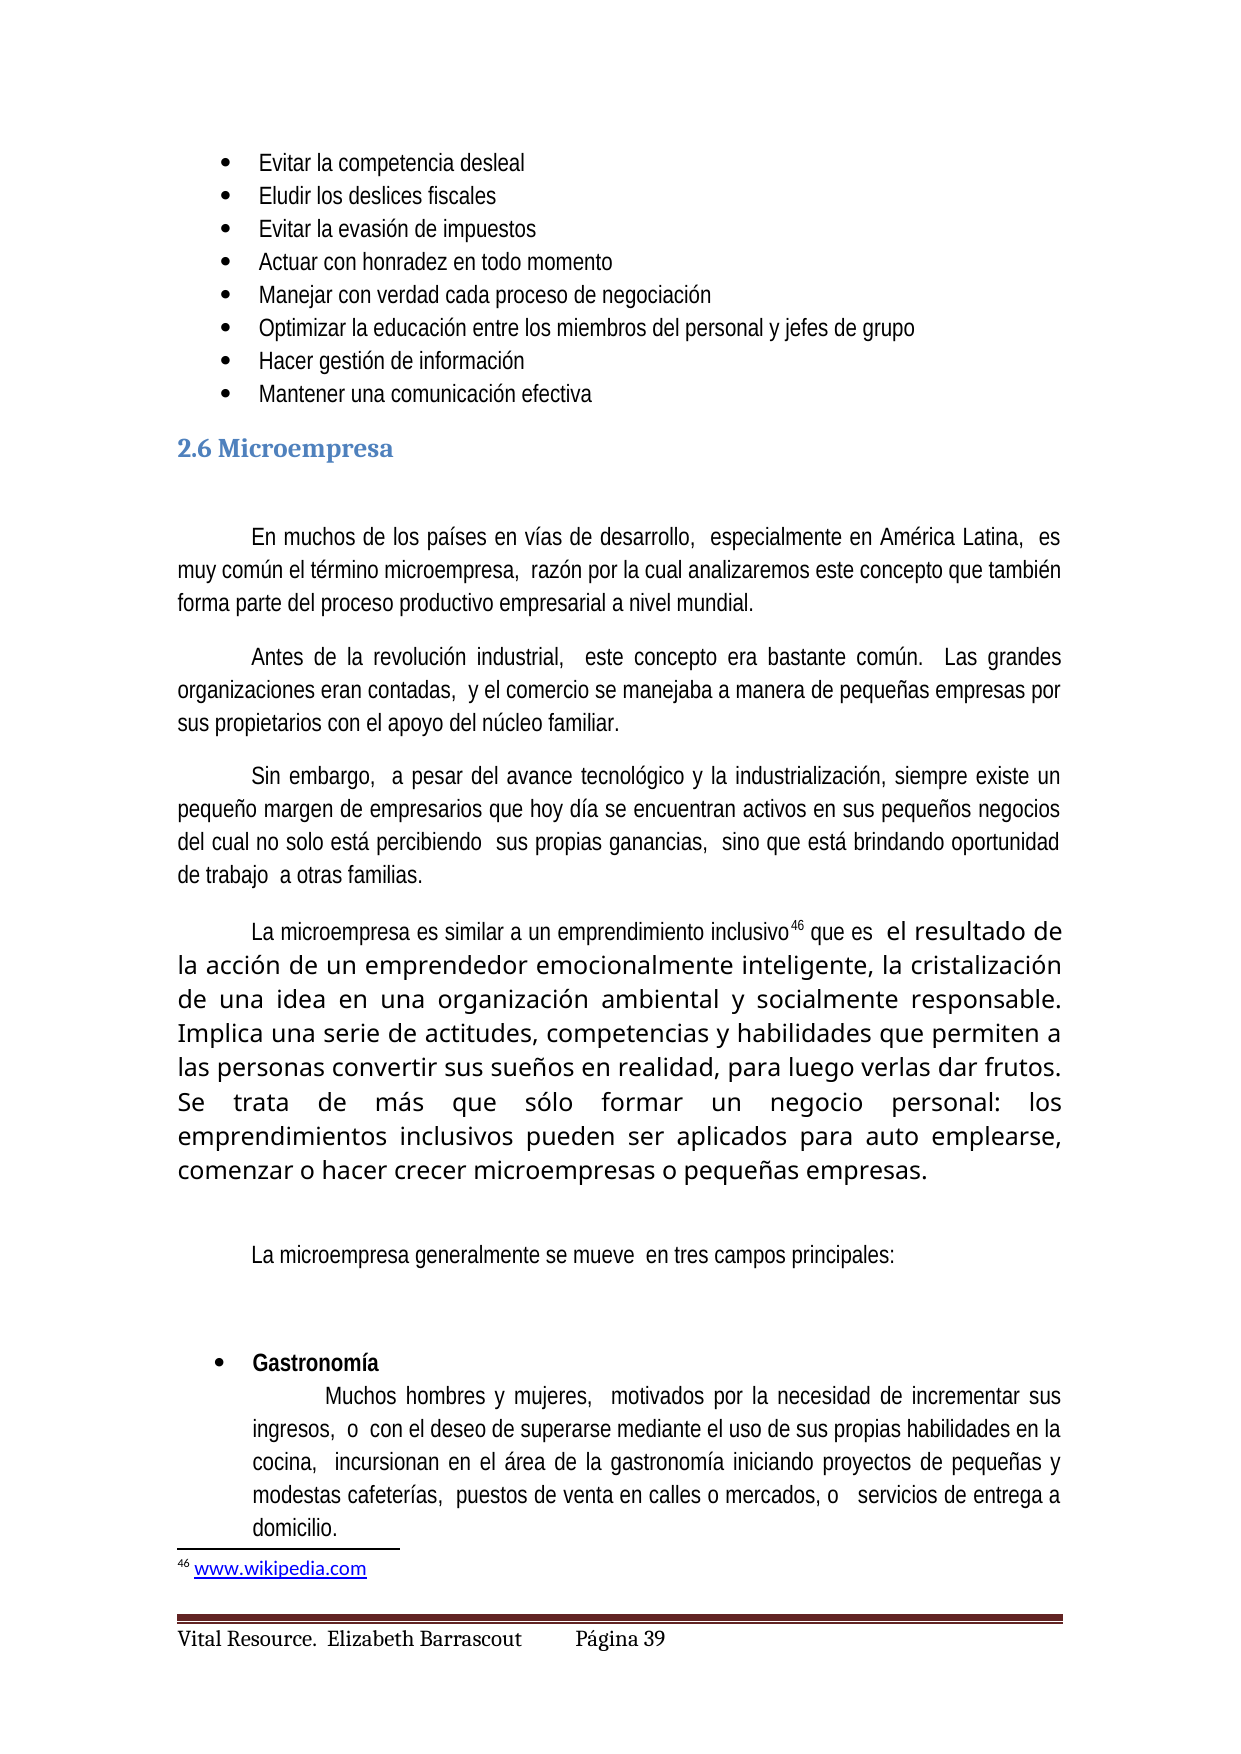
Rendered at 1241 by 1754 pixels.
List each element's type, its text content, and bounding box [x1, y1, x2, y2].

list Evitar la evasión de impuestos [221, 214, 1063, 243]
text La microempresa es similar a un emprendimiento inclusivo que es el resultado de la acción de un emprendedor emocionalmente inteligente, la cristalización de una idea en una organización ambiental y socialmente responsable. Implica una serie de actitudes, competencias y habilidades que permiten a las personas convertir sus sueños en realidad, para luego verlas dar frutos. Se trata de más que sólo formar un negocio personal: los emprendimientos inclusivos pueden ser aplicados para auto emplearse, comenzar o hacer crecer microempresas o pequeñas empresas. [177, 914, 1063, 1186]
list Eludir los deslices fiscales [221, 181, 1063, 209]
list Actuar con honradez en todo momento [221, 247, 1063, 276]
text La microempresa generalmente se mueve en tres campos principales: [177, 1240, 1063, 1269]
text Antes de la revolución industrial, este concepto era bastante común. Las grandes organizaciones eran contadas, y el comercio se manejaba a manera de pequeñas empresas por sus propietarios con el apoyo del núcleo familiar. [177, 642, 1063, 736]
list Hacer gestión de información [221, 346, 1063, 375]
list Gastronomía [215, 1348, 1063, 1377]
list Mantener una comunicación efectiva [221, 379, 1063, 408]
list Manejar con verdad cada proceso de negociación [221, 280, 1063, 309]
list Evitar la competencia desleal [221, 148, 1063, 176]
text Sin embargo, a pesar del avance tecnológico y la industrialización, siempre existe un pequeño margen de empresarios que hoy día se encuentran activos en sus pequeños negocios del cual no solo está percibiendo sus propias ganancias, sino que está brindando oportunidad de trabajo a otras familias. [177, 761, 1063, 889]
subtitle 2.6 Microempresa [177, 433, 1063, 464]
list Muchos hombres y mujeres, motivados por la necesidad de incrementar sus ingresos, o con el deseo de superarse mediante el uso de sus propias habilidades en la cocina, incursionan en el área de la gastronomía iniciando proyectos de pequeñas y modestas cafeterías, puestos de venta en calles o mercados, o servicios de entrega a domicilio. [252, 1381, 1063, 1541]
list Optimizar la educación entre los miembros del personal y jefes de grupo [221, 313, 1063, 342]
text En muchos de los países en vías de desarrollo, especialmente en América Latina, es muy común el término microempresa, razón por la cual analizaremos este concepto que también forma parte del proceso productivo empresarial a nivel mundial. [177, 522, 1063, 617]
